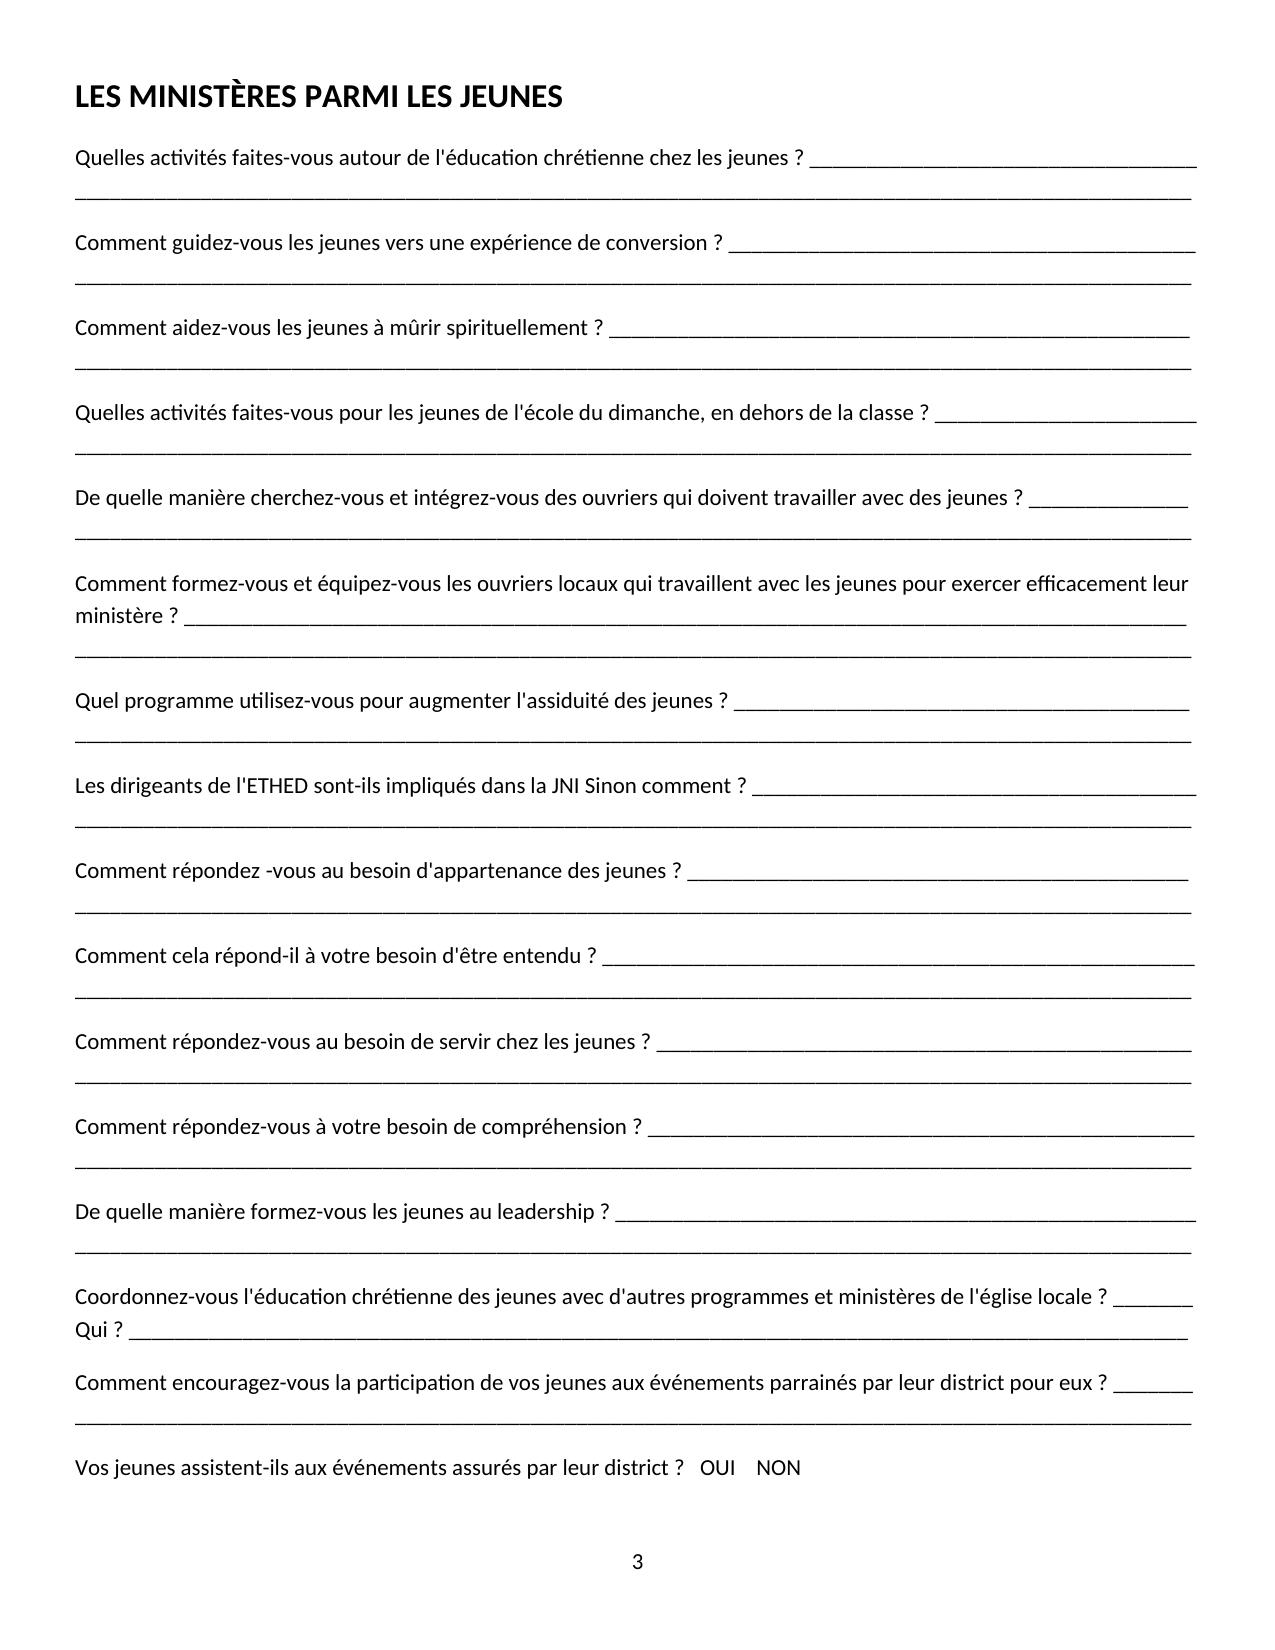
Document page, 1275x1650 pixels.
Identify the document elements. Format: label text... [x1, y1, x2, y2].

text Comment répondez-vous à votre besoin de compréhension ? ________________________________________________ __________________________________________________________________________________________________ [75, 1112, 1200, 1172]
text Les dirigeants de l'ETHED sont-ils impliqués dans la JNI Sinon comment ? _______________________________________ __________________________________________________________________________________________________ [75, 771, 1200, 831]
text Comment formez-vous et équipez-vous les ouvriers locaux qui travaillent avec les jeunes pour exercer efficacement leur ministère ? ________________________________________________________________________________________ __________________________________________________________________________________________________ [75, 569, 1200, 661]
text De quelle manière cherchez-vous et intégrez-vous des ouvriers qui doivent travailler avec des jeunes ? ______________ __________________________________________________________________________________________________ [75, 483, 1200, 544]
text Vos jeunes assistent-ils aux événements assurés par leur district ? OUI NON [75, 1453, 1200, 1481]
text De quelle manière formez-vous les jeunes au leadership ? ___________________________________________________ __________________________________________________________________________________________________ [75, 1197, 1200, 1257]
text Coordonnez-vous l'éducation chrétienne des jeunes avec d'autres programmes et ministères de l'église locale ? _______ Qui ? _____________________________________________________________________________________________ [75, 1282, 1200, 1343]
text Comment guidez-vous les jeunes vers une expérience de conversion ? _________________________________________ __________________________________________________________________________________________________ [75, 228, 1200, 288]
text Quelles activités faites-vous autour de l'éducation chrétienne chez les jeunes ? __________________________________ __________________________________________________________________________________________________ [75, 143, 1200, 203]
text Quelles activités faites-vous pour les jeunes de l'école du dimanche, en dehors de la classe ? _______________________ __________________________________________________________________________________________________ [75, 398, 1200, 458]
text Quel programme utilisez-vous pour augmenter l'assiduité des jeunes ? ________________________________________ __________________________________________________________________________________________________ [75, 686, 1200, 746]
text Comment encouragez-vous la participation de vos jeunes aux événements parrainés par leur district pour eux ? _______ __________________________________________________________________________________________________ [75, 1368, 1200, 1428]
text Comment répondez -vous au besoin d'appartenance des jeunes ? ____________________________________________ __________________________________________________________________________________________________ [75, 856, 1200, 917]
text Comment répondez-vous au besoin de servir chez les jeunes ? _______________________________________________ __________________________________________________________________________________________________ [75, 1027, 1200, 1087]
text LES MINISTÈRES PARMI LES JEUNES [75, 75, 1200, 116]
text Comment cela répond-il à votre besoin d'être entendu ? ____________________________________________________ __________________________________________________________________________________________________ [75, 942, 1200, 1002]
text Comment aidez-vous les jeunes à mûrir spirituellement ? ___________________________________________________ __________________________________________________________________________________________________ [75, 313, 1200, 373]
